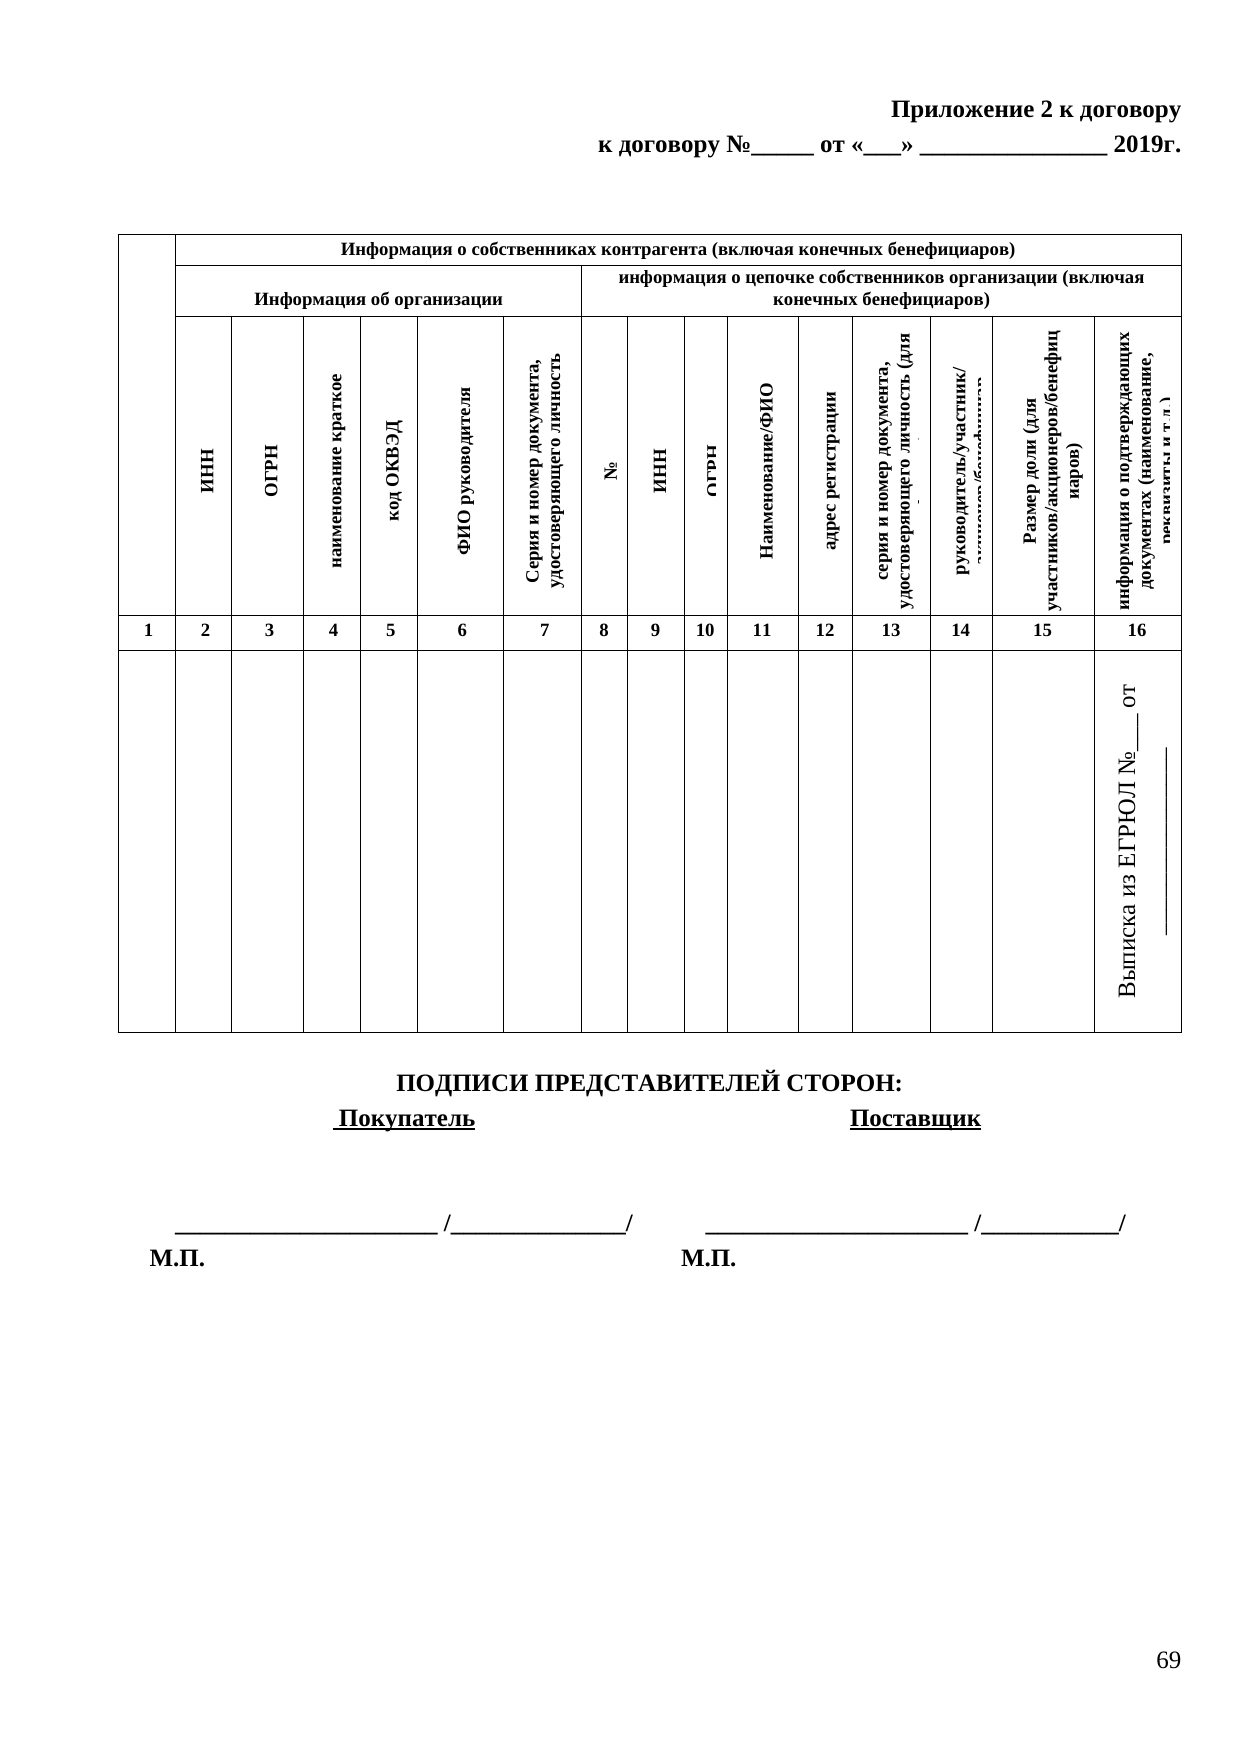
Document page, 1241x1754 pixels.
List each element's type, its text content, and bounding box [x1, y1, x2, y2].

table_cell [993, 651, 1094, 1032]
table_cell наименование краткое [304, 317, 360, 614]
table_cell руководитель/участник/акционер/бенефициар [931, 317, 992, 614]
table_cell Выписка из ЕГРЮЛ №___ от _______________ [1095, 651, 1181, 1032]
table_header Поставщик _____________________ /___________/ М.П. [670, 1103, 1161, 1378]
table_cell 8 [582, 616, 627, 650]
table_cell ИНН [176, 317, 231, 614]
table_cell [418, 651, 503, 1032]
table_cell ОГРН [232, 317, 303, 614]
table_cell 15 [993, 616, 1094, 650]
table_cell 1 [119, 616, 175, 650]
table_header [119, 235, 175, 614]
text ПОДПИСИ ПРЕДСТАВИТЕЛЕЙ СТОРОН: [118, 1068, 1181, 1097]
table_cell [176, 651, 231, 1032]
table_cell [361, 651, 417, 1032]
table_cell [853, 651, 930, 1032]
table_cell 3 [232, 616, 303, 650]
table_cell ОГРН [685, 317, 727, 614]
table_cell [304, 651, 360, 1032]
table_cell [799, 651, 852, 1032]
table_cell [728, 651, 798, 1032]
table_cell 2 [176, 616, 231, 650]
table_cell Размер доли (для участников/акционеров/бенефициаров) [993, 317, 1094, 614]
table_cell 10 [685, 616, 727, 650]
table_cell Серия и номер документа, удостоверяющего личность руководителя [504, 317, 581, 614]
table_cell 14 [931, 616, 992, 650]
table_header Информация о собственниках контрагента (включая конечных бенефициаров) [176, 235, 1181, 265]
table_cell [504, 651, 581, 1032]
table_cell [931, 651, 992, 1032]
table_cell Информация об организации [176, 266, 581, 316]
table_cell № [582, 317, 627, 614]
table_cell 5 [361, 616, 417, 650]
table_cell ФИО руководителя [418, 317, 503, 614]
table_cell 16 [1095, 616, 1181, 650]
table_cell [582, 651, 627, 1032]
table_cell ИНН [628, 317, 684, 614]
table_cell серия и номер документа, удостоверяющего личность (для физ.лиц) [853, 317, 930, 614]
text к договору №_____ от «___» _______________ 2019г. [118, 129, 1181, 158]
table_header Покупатель _____________________ /______________/ М.П. [138, 1103, 669, 1378]
table_cell информация о подтверждающих документах (наименование, реквизиты и т.д.) [1095, 317, 1181, 614]
table_cell информация о цепочке собственников организации (включая конечных бенефициаров) [582, 266, 1181, 316]
table_cell 9 [628, 616, 684, 650]
table_cell [119, 651, 175, 1032]
table_cell 4 [304, 616, 360, 650]
table_cell Наименование/ФИО [728, 317, 798, 614]
table_cell 7 [504, 616, 581, 650]
table_cell 13 [853, 616, 930, 650]
table_cell [232, 651, 303, 1032]
table_cell [685, 651, 727, 1032]
table_cell [628, 651, 684, 1032]
table_cell адрес регистрации [799, 317, 852, 614]
table_cell 6 [418, 616, 503, 650]
table_cell 12 [799, 616, 852, 650]
text Приложение 2 к договору [118, 94, 1181, 123]
table_cell 11 [728, 616, 798, 650]
table_cell код ОКВЭД [361, 317, 417, 614]
